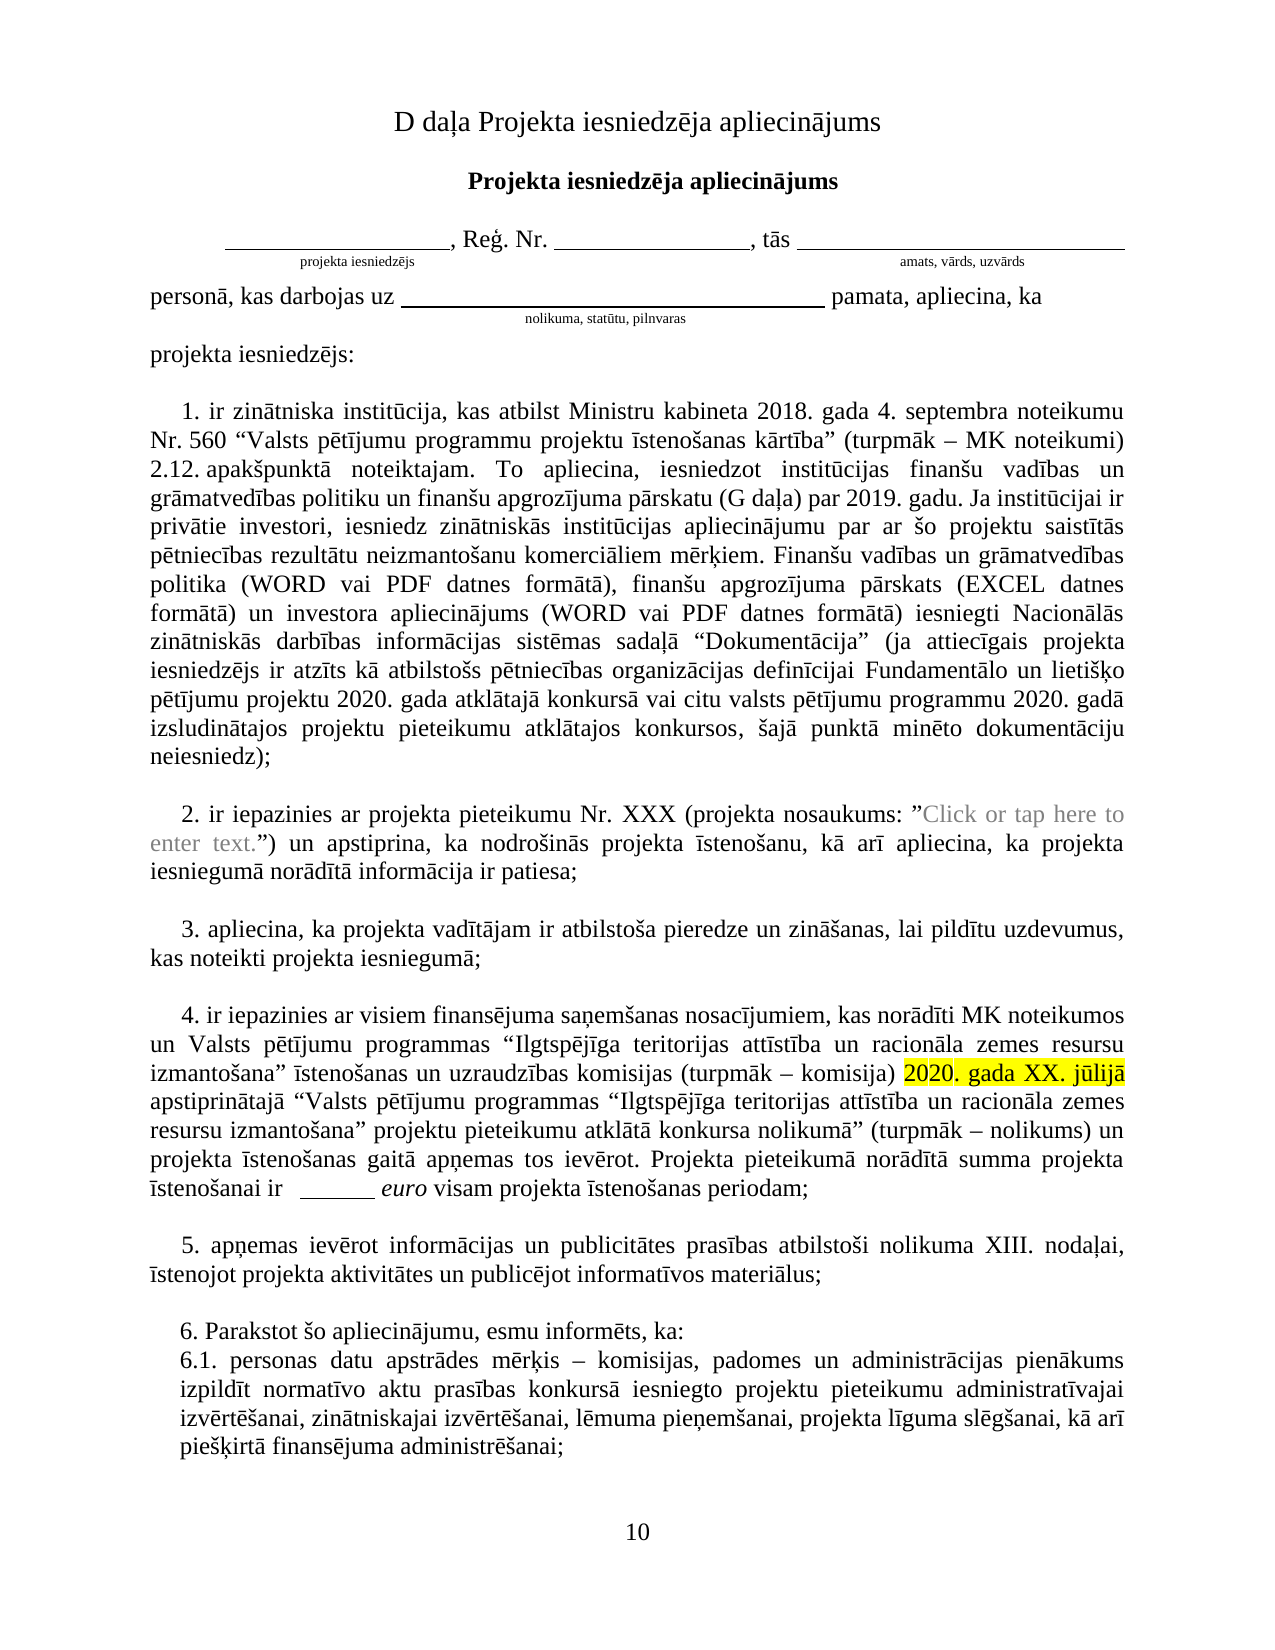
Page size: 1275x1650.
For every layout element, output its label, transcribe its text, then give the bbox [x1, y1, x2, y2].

text projekta iesniedzējs: [150, 339, 1125, 368]
text 3. apliecina, ka projekta vadītājam ir atbilstoša pieredze un zināšanas, lai pildītu uzdevumus, kas noteikti projekta iesniegumā; [150, 914, 1125, 971]
subtitle D daļa Projekta iesniedzēja apliecinājums [150, 104, 1125, 137]
text 5. apņemas ievērot informācijas un publicitātes prasības atbilstoši nolikuma XIII. nodaļai, īstenojot projekta aktivitātes un publicējot informatīvos materiālus; [150, 1230, 1125, 1288]
text 6.1. personas datu apstrādes mērķis – komisijas, padomes un administrācijas pienākums izpildīt normatīvo aktu prasības konkursā iesniegto projektu pieteikumu administratīvajai izvērtēšanai, zinātniskajai izvērtēšanai, lēmuma pieņemšanai, projekta līguma slēgšanai, kā arī piešķirtā finansējuma administrēšanai; [179, 1345, 1125, 1460]
text personā, kas darbojas uz pamata, apliecina, ka [150, 281, 1125, 310]
text Projekta iesniedzēja apliecinājums [150, 166, 1125, 195]
text 1. ir zinātniska institūcija, kas atbilst Ministru kabineta 2018. gada 4. septembra noteikumu Nr. 560 “Valsts pētījumu programmu projektu īstenošanas kārtība” (turpmāk – MK noteikumi) 2.12. apakšpunktā noteiktajam. To apliecina, iesniedzot institūcijas finanšu vadības un grāmatvedības politiku un finanšu apgrozījuma pārskatu (G daļa) par 2019. gadu. Ja institūcijai ir privātie investori, iesniedz zinātniskās institūcijas apliecinājumu par ar šo projektu saistītās pētniecības rezultātu neizmantošanu komerciāliem mērķiem. Finanšu vadības un grāmatvedības politika (WORD vai PDF datnes formātā), finanšu apgrozījuma pārskats (EXCEL datnes formātā) un investora apliecinājums (WORD vai PDF datnes formātā) iesniegti Nacionālās zinātniskās darbības informācijas sistēmas sadaļā “Dokumentācija” (ja attiecīgais projekta iesniedzējs ir atzīts kā atbilstošs pētniecības organizācijas definīcijai , šajā punktā minēto dokumentāciju neiesniedz); [150, 396, 1125, 770]
text nolikuma, statūtu, pilnvaras [450, 310, 1125, 339]
text 6. Parakstot šo apliecinājumu, esmu informēts, ka: [179, 1316, 1125, 1345]
text projekta iesniedzējs amats, vārds, uzvārds [150, 253, 1125, 281]
text , Reģ. Nr. , tās [150, 224, 1125, 253]
text 4. ir iepazinies ar visiem finansējuma saņemšanas nosacījumiem, kas norādīti MK noteikumos un Valsts pētījumu programmas “” īstenošanas un uzraudzības komisijas (turpmāk – komisija) 20. gada . apstiprinātajā “Valsts pētījumu programmas “” projektu pieteikumu atklātā konkursa nolikumā” (turpmāk – nolikums) un projekta īstenošanas gaitā apņemas tos ievērot. Projekta pieteikumā norādītā summa projekta īstenošanai ir euro visam projekta īstenošanas periodam; [150, 1000, 1125, 1201]
text 2. ir iepazinies ar projekta pieteikumu Nr. (projekta nosaukums: ””) un apstiprina, ka nodrošinās projekta īstenošanu, kā arī apliecina, ka projekta iesniegumā norādītā informācija ir patiesa; [150, 799, 1125, 885]
